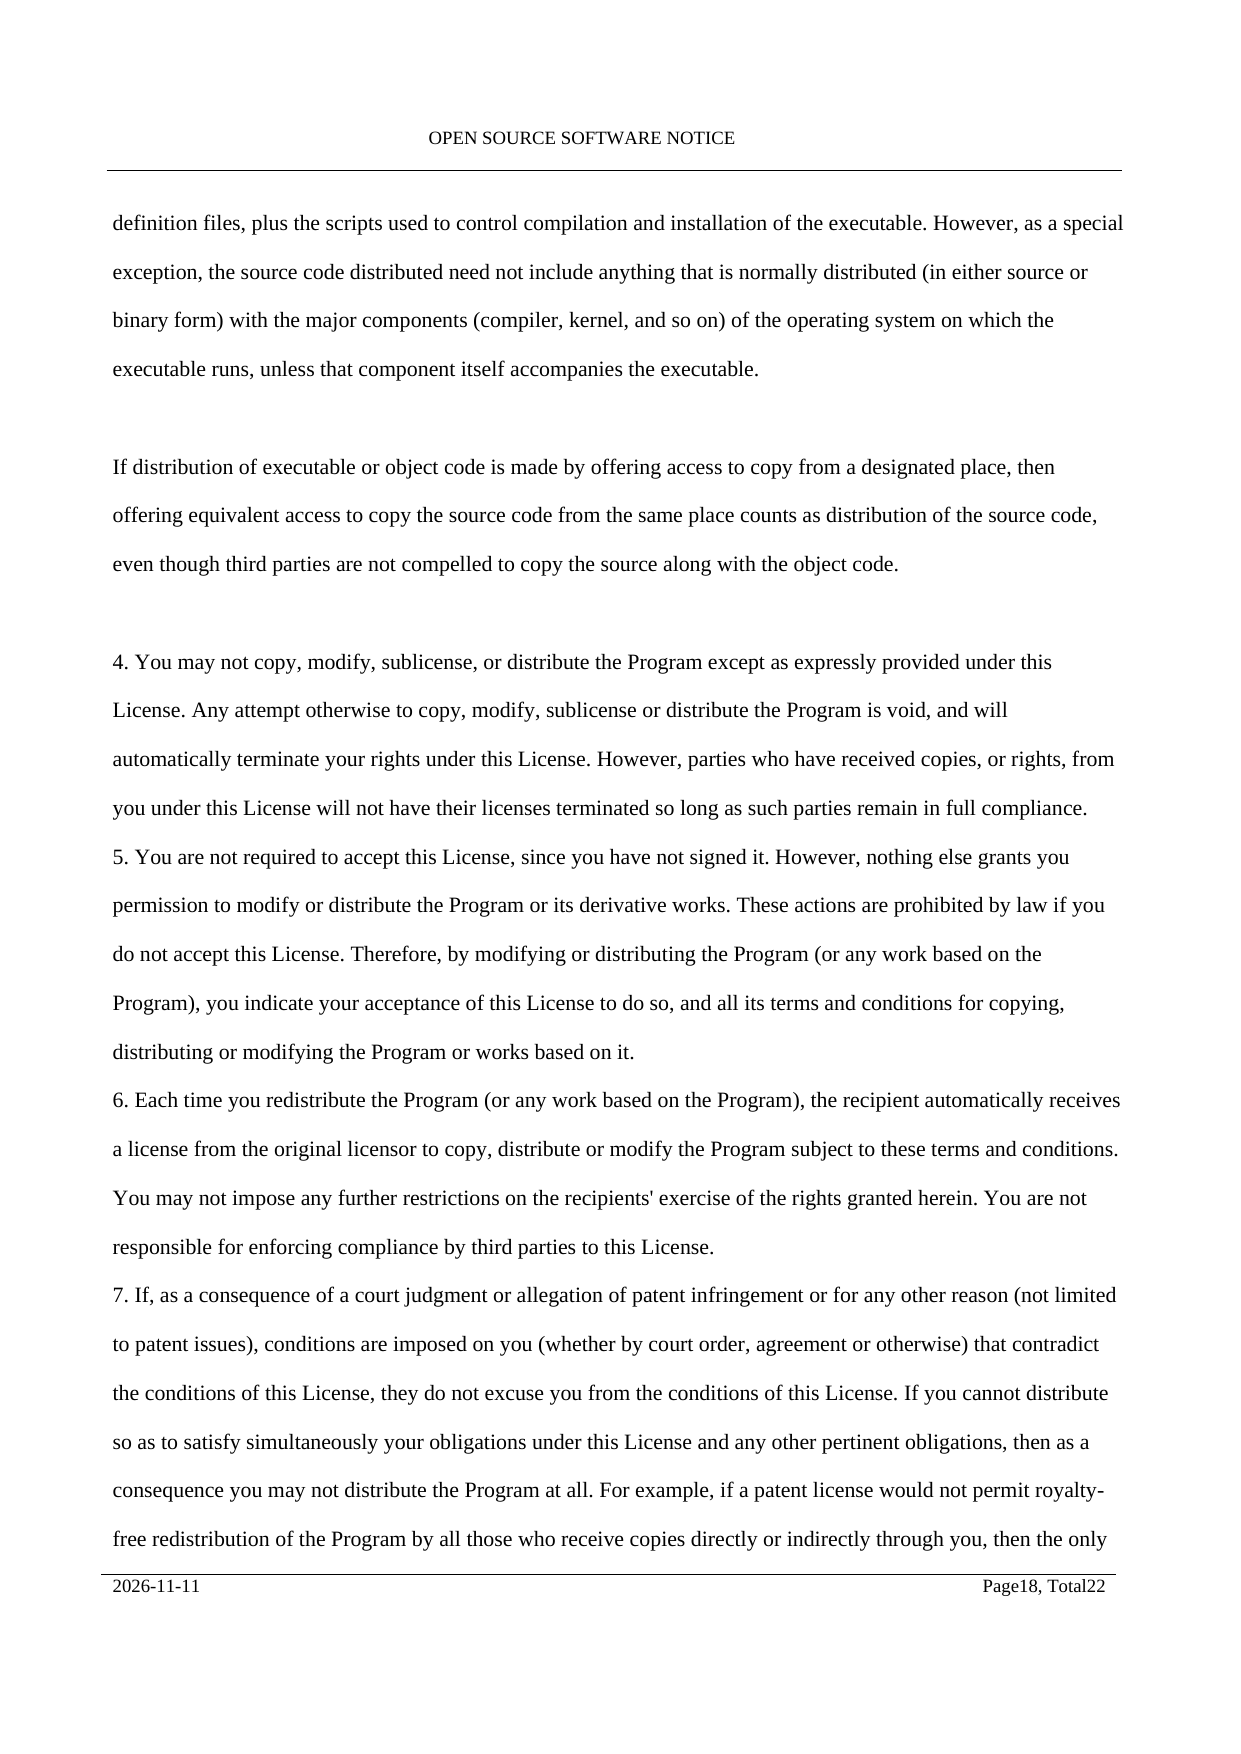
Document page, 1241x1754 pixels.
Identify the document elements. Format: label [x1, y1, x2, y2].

text [112, 206, 1128, 1555]
